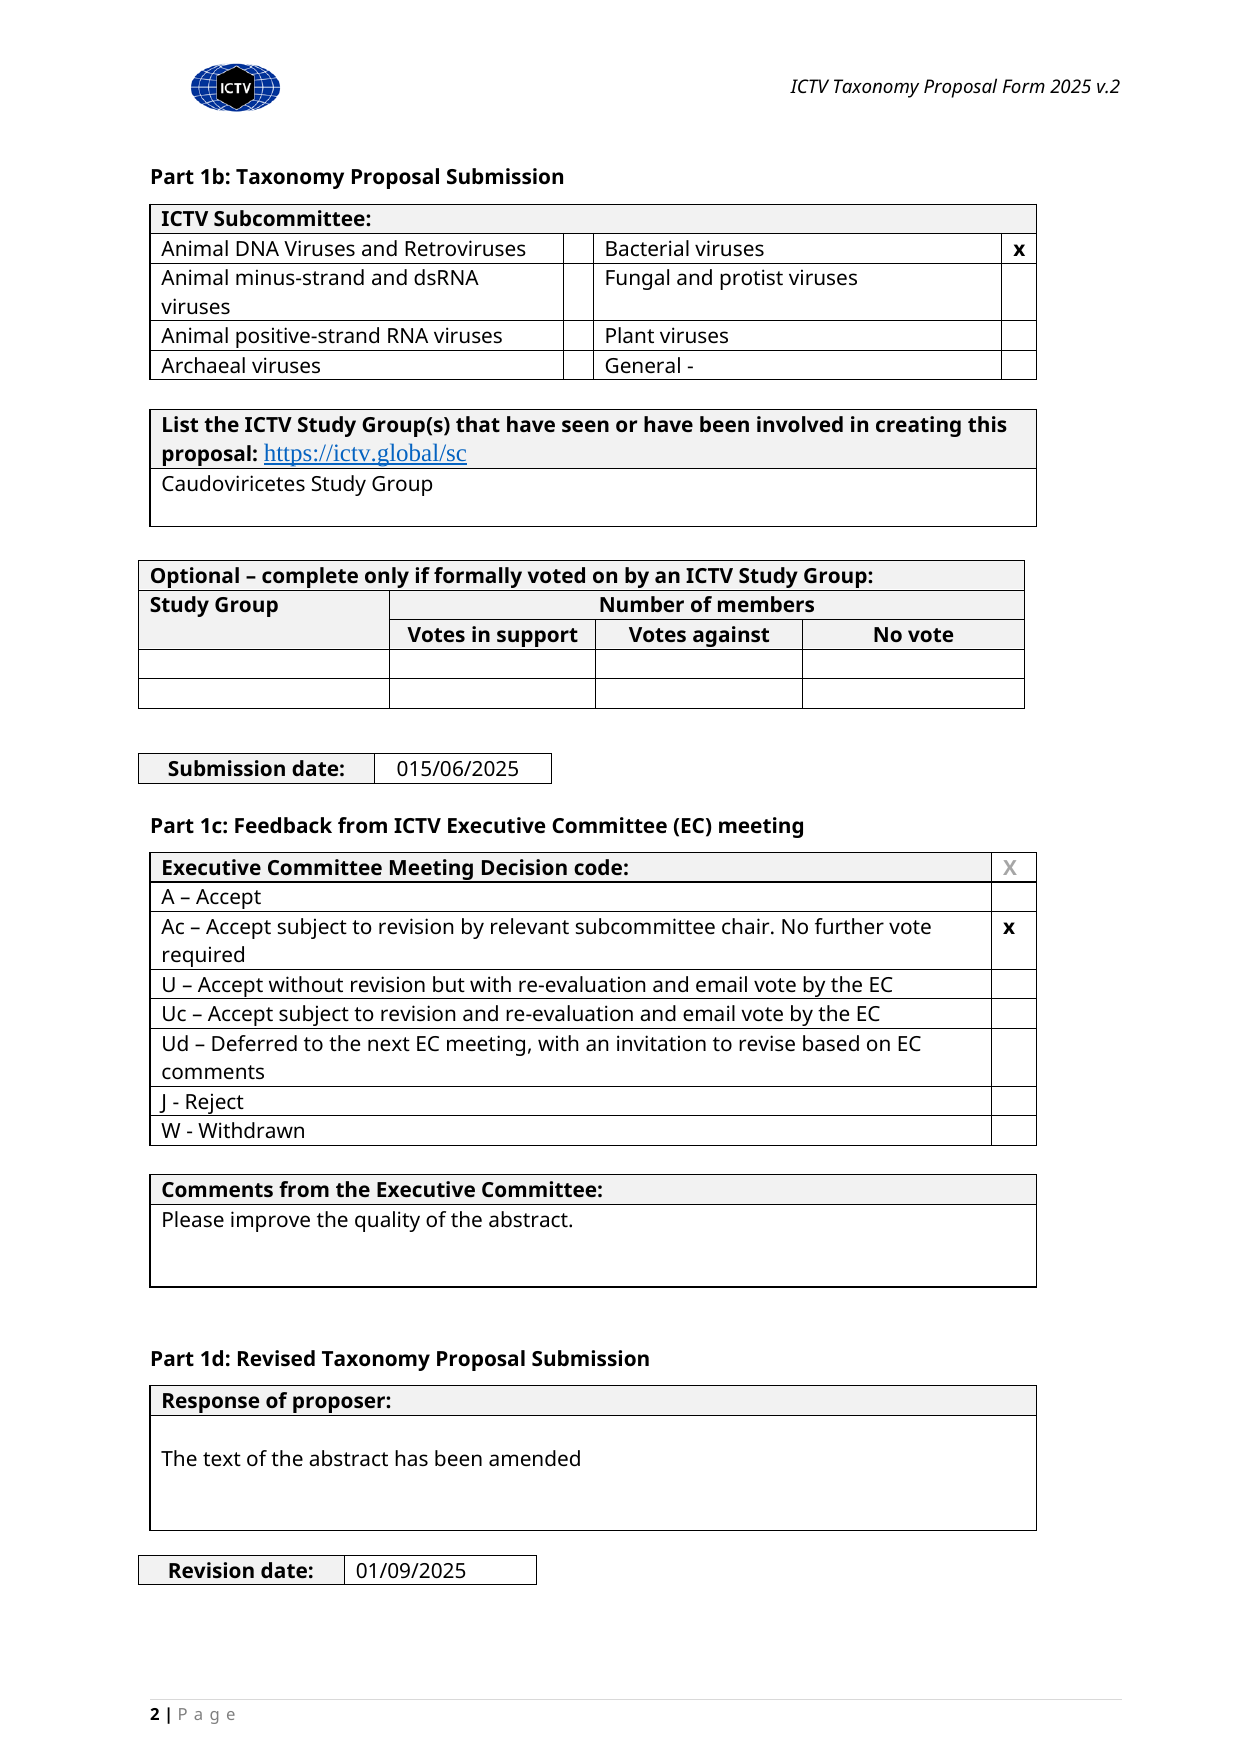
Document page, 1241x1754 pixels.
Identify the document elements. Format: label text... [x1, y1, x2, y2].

table_cell [1002, 321, 1036, 350]
table_cell Ud – Deferred to the next EC meeting, with an invitation to revise based on EC comments [151, 1029, 991, 1086]
table_cell [139, 650, 389, 678]
table_header Comments from the Executive Committee: [151, 1175, 1036, 1204]
table_cell Animal DNA Viruses and Retroviruses [151, 234, 563, 262]
table_cell Animal minus-strand and dsRNA viruses [151, 264, 563, 320]
table_header Response of proposer: [151, 1386, 1036, 1415]
table_cell [992, 883, 1036, 911]
table_cell Ac – Accept subject to revision by relevant subcommittee chair. No further vote required [151, 912, 991, 969]
table_header Executive Committee Meeting Decision code: [151, 853, 991, 881]
table_cell Archaeal viruses [151, 351, 563, 379]
table_cell Caudoviricetes Study Group [151, 469, 1036, 526]
table_cell [564, 264, 593, 320]
text Part 1d: Revised Taxonomy Proposal Submission [150, 1344, 1122, 1373]
table_cell W - Withdrawn [151, 1116, 991, 1145]
table_cell J - Reject [151, 1087, 991, 1115]
table_cell [564, 234, 593, 262]
table_cell Plant viruses [594, 321, 1001, 350]
table_cell Study Group [139, 591, 389, 648]
table_cell Votes against [596, 620, 802, 648]
table_header List the ICTV Study Group(s) that have seen or have been involved in creating this proposal: https://ictv.global/sc [151, 410, 1036, 468]
table_cell [803, 679, 1024, 707]
table_cell [564, 321, 593, 350]
table_cell The text of the abstract has been amended [151, 1416, 1036, 1529]
table_cell [1002, 351, 1036, 379]
text Part 1b: Taxonomy Proposal Submission [150, 162, 1122, 191]
table_cell U – Accept without revision but with re-evaluation and email vote by the EC [151, 970, 991, 998]
table_header Submission date: [139, 754, 374, 783]
table_cell [564, 351, 593, 379]
table_cell General - [594, 351, 1001, 379]
table_cell [390, 679, 595, 707]
table_cell x [992, 912, 1036, 969]
picture [190, 56, 282, 113]
table_cell [1002, 264, 1036, 320]
table_cell [992, 1116, 1036, 1145]
table_cell [139, 679, 389, 707]
table_cell Bacterial viruses [594, 234, 1001, 262]
table_cell Animal positive-strand RNA viruses [151, 321, 563, 350]
table_header 015/06/2025 [375, 754, 551, 783]
table_cell [992, 1029, 1036, 1086]
table_header ICTV Subcommittee: [151, 205, 1036, 233]
table_header 01/09/2025 [345, 1556, 536, 1584]
table_header Revision date: [139, 1556, 344, 1584]
table_cell No vote [803, 620, 1024, 648]
table_cell [992, 970, 1036, 998]
table_cell [992, 999, 1036, 1028]
table_cell [992, 1087, 1036, 1115]
table_cell x [1002, 234, 1036, 262]
table_cell Fungal and protist viruses [594, 264, 1001, 320]
table_cell [596, 679, 802, 707]
text Part 1c: Feedback from ICTV Executive Committee (EC) meeting [150, 811, 1036, 839]
table_cell [390, 650, 595, 678]
table_cell Number of members [390, 591, 1024, 619]
table_cell Votes in support [390, 620, 595, 648]
table_cell A – Accept [151, 883, 991, 911]
table_header X [992, 853, 1036, 881]
table_cell [803, 650, 1024, 678]
table_cell Please improve the quality of the abstract. [151, 1205, 1036, 1286]
table_cell Uc – Accept subject to revision and re-evaluation and email vote by the EC [151, 999, 991, 1028]
table_header Optional – complete only if formally voted on by an ICTV Study Group: [139, 561, 1024, 589]
table_cell [596, 650, 802, 678]
